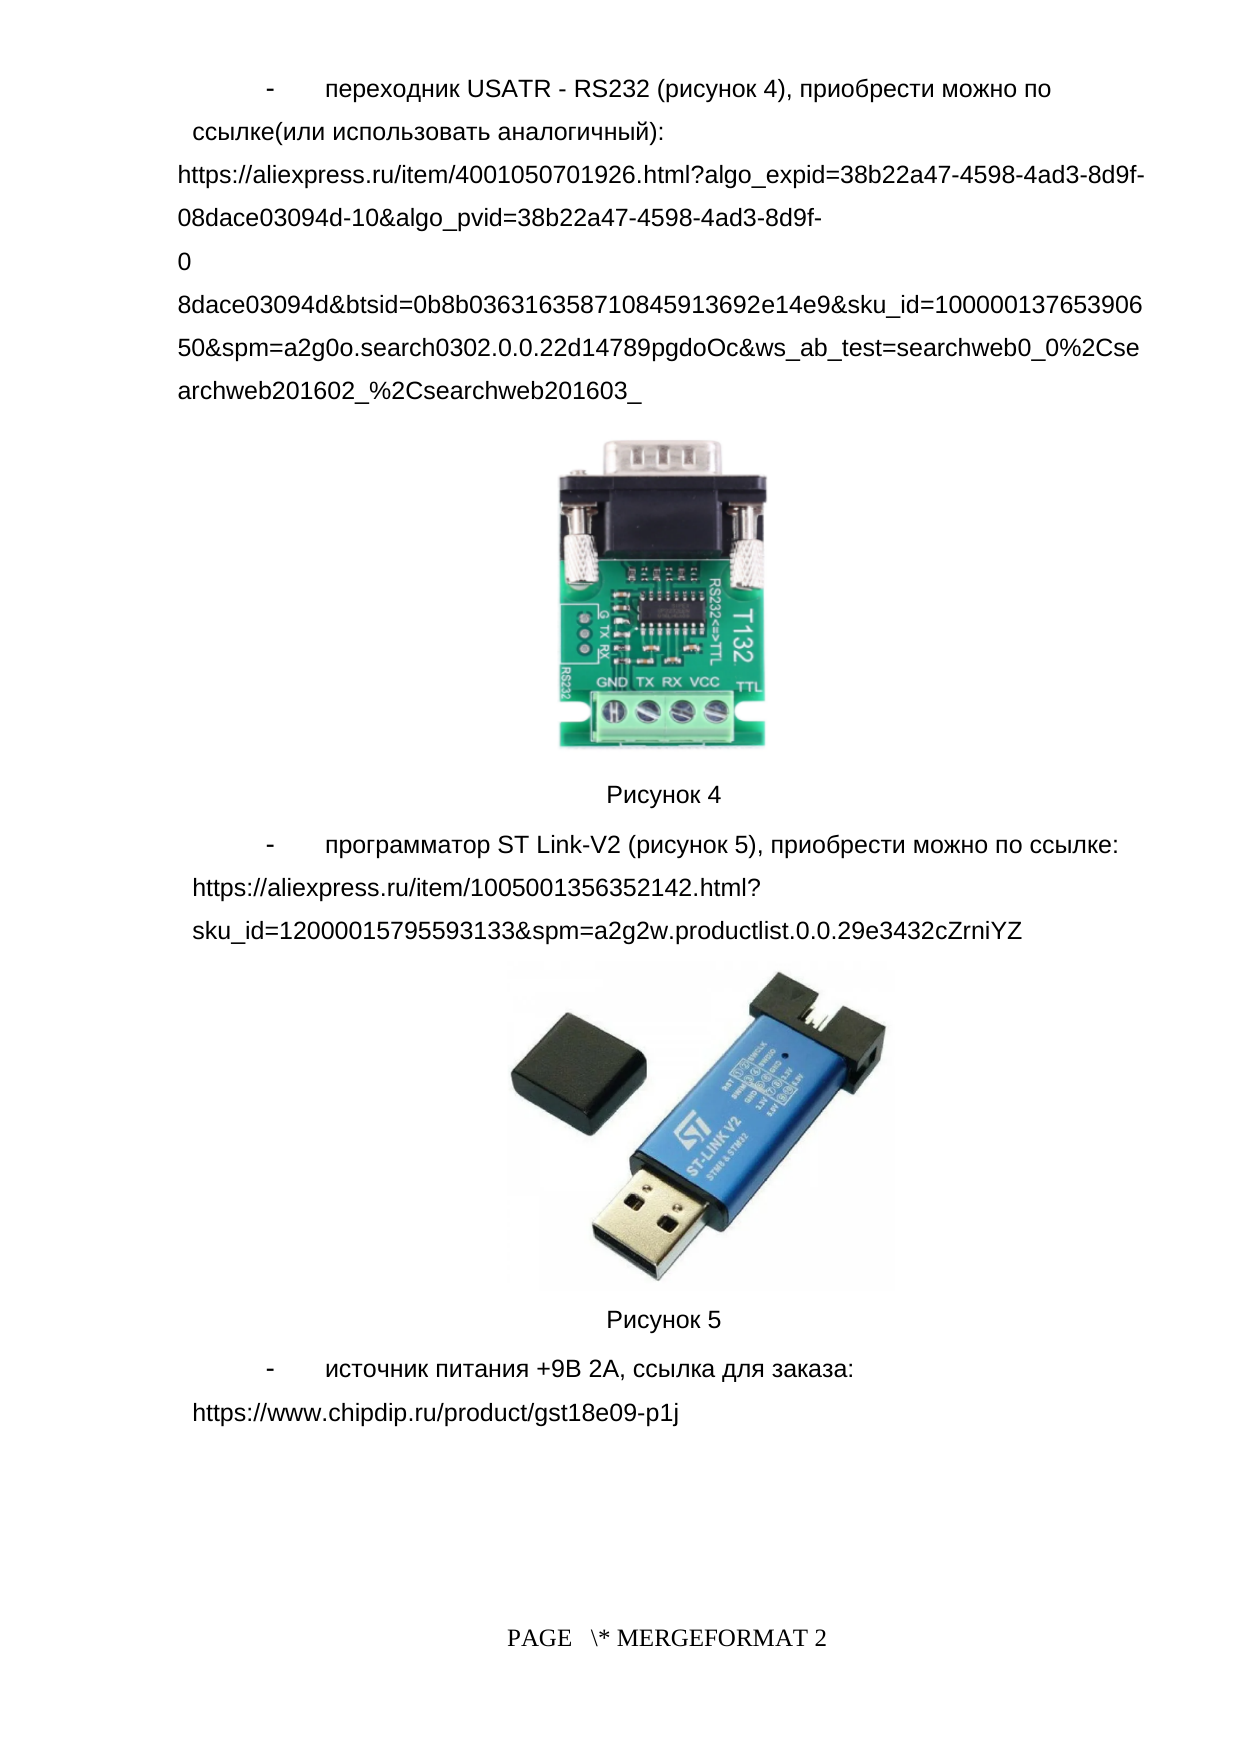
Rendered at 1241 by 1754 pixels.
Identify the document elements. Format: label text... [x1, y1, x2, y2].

picture [507, 959, 896, 1291]
list переходник USATR - RS232 (рисунок 4), приобрести можно по ссылке(или использовать аналогичный): [192, 74, 1151, 146]
picture [531, 418, 796, 766]
list источник питания +9B 2A, ссылка для заказа: https://www.chipdip.ru/product/gst18e09-p1j [192, 1354, 1151, 1426]
list программатор ST Link-V2 (рисунок 5), приобрести можно по ссылке: https://aliexpress.ru/item/1005001356352142.html?sku_id=12000015795593133&spm=a2g2w.productlist.0.0.29e3432cZrniYZ [192, 830, 1151, 945]
text Рисунок 4 [177, 780, 1151, 809]
text Рисунок 5 [177, 1305, 1151, 1334]
text https://aliexpress.ru/item/4001050701926.html?algo_expid=38b22a47-4598-4ad3-8d9f-08dace03094d-10&algo_pvid=38b22a47-4598-4ad3-8d9f-08dace03094d&btsid=0b8b036316358710845913692e14e9&sku_id=10000013765390650&spm=a2g0o.search0302.0.0.22d14789pgdoOc&ws_ab_test=searchweb0_0%2Csearchweb201602_%2Csearchweb201603_ [177, 160, 1151, 404]
